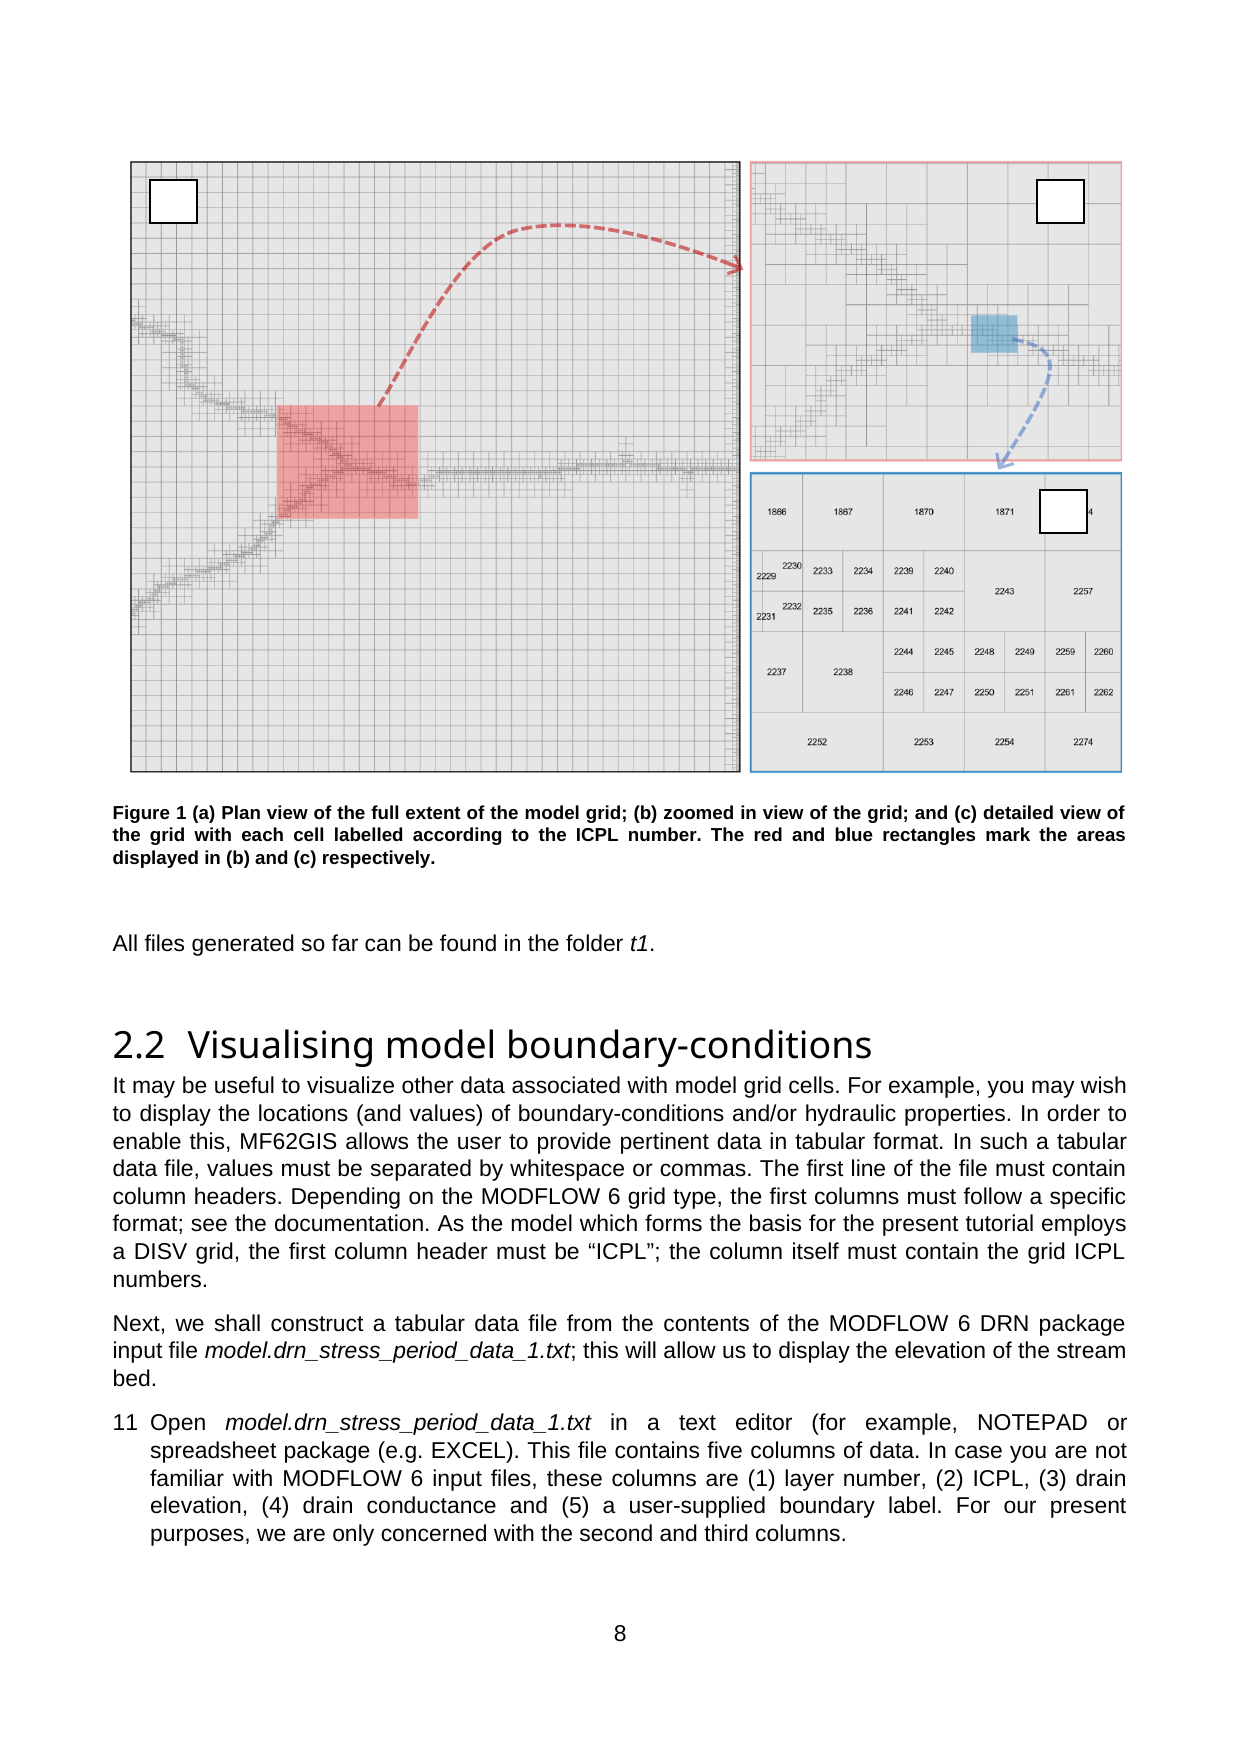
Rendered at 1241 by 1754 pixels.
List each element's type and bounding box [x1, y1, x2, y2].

picture [118, 150, 1123, 784]
